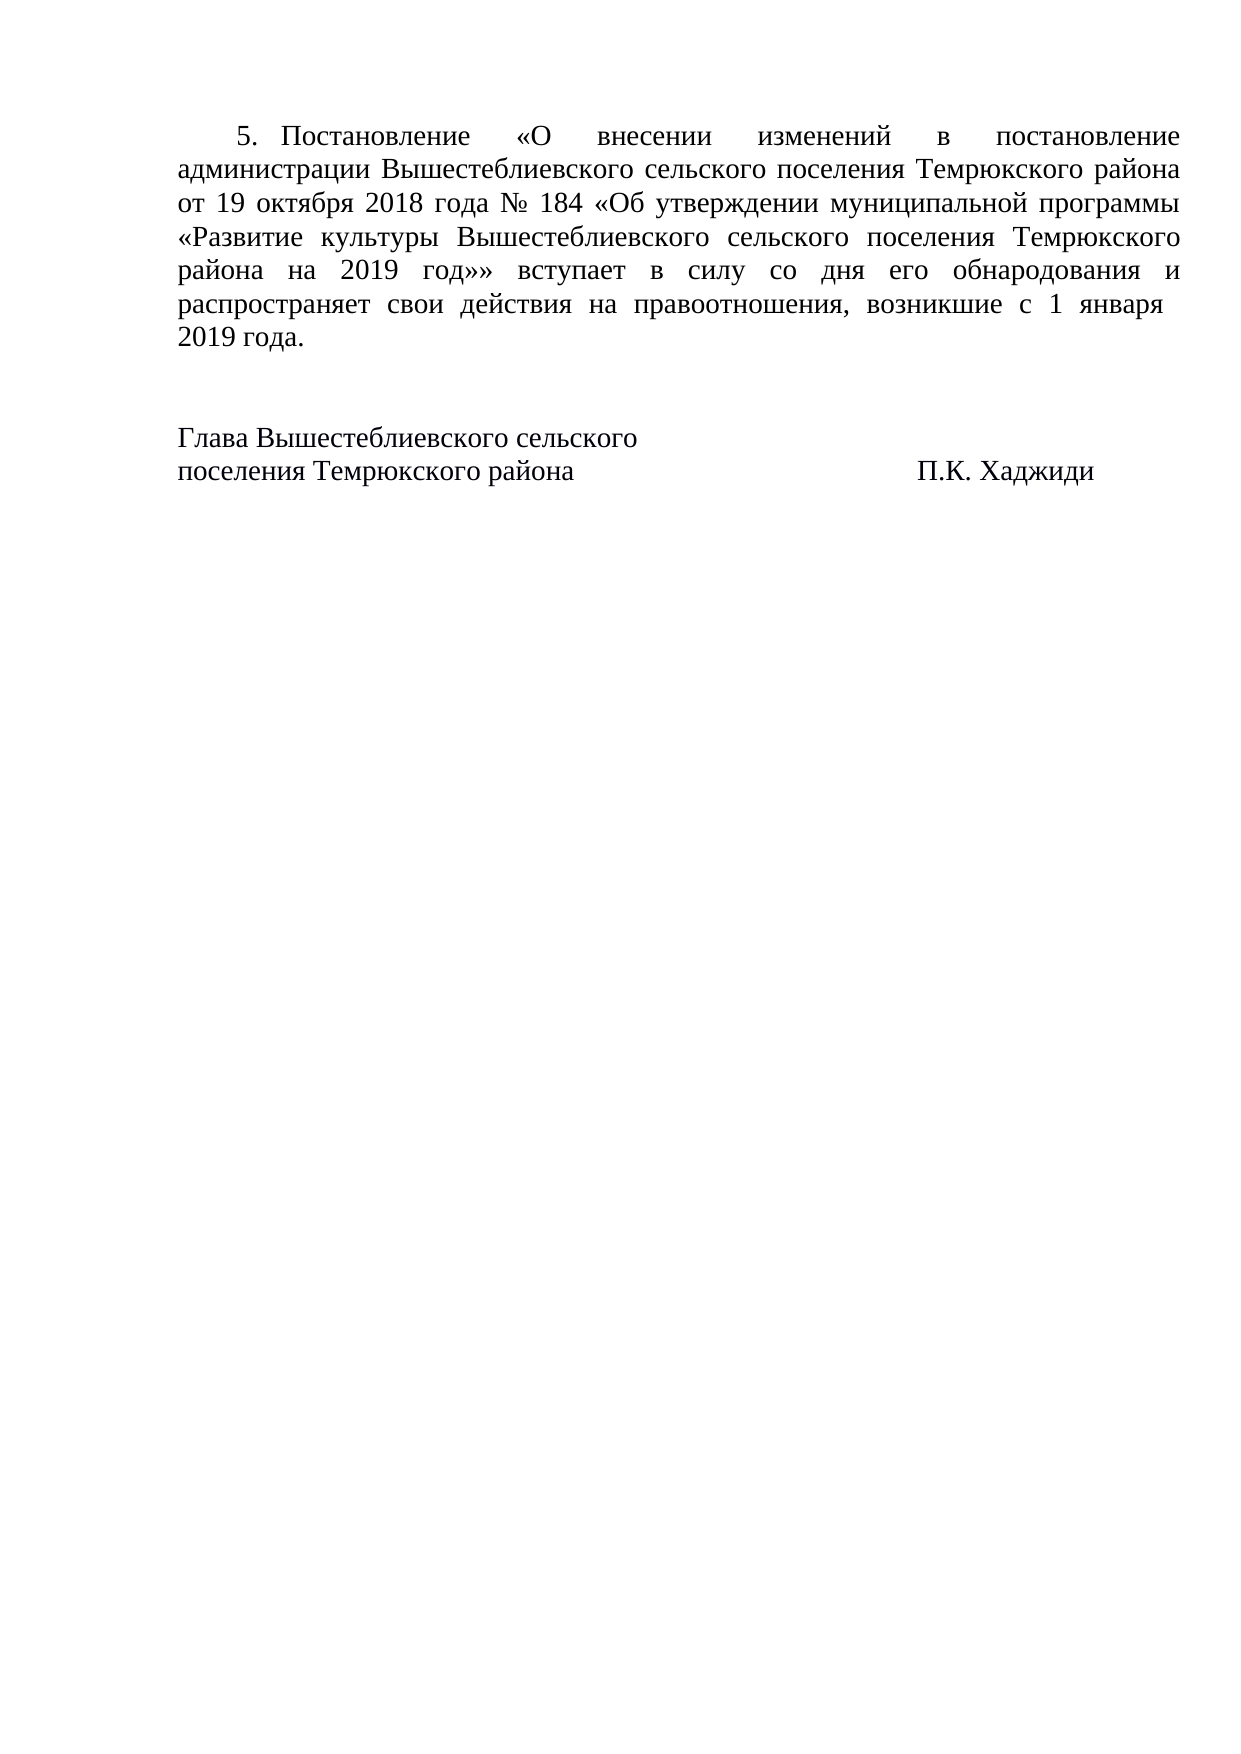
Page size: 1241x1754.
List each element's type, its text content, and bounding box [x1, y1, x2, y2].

text Глава Вышестеблиевского сельского [177, 420, 1181, 453]
list Постановление «О внесении изменений в постановление администрации Вышестеблиевского сельского поселения Темрюкского района от 19 октября 2018 года № 184 «Об утверждении муниципальной программы «Развитие культуры Вышестеблиевского сельского поселения Темрюкского района на 2019 год»» вступает в силу со дня его обнародования и распространяет свои действия на правоотношения, возникшие с 1 января 2019 года. [177, 118, 1181, 353]
text поселения Темрюкского района П.К. Хаджиди [177, 453, 1181, 487]
